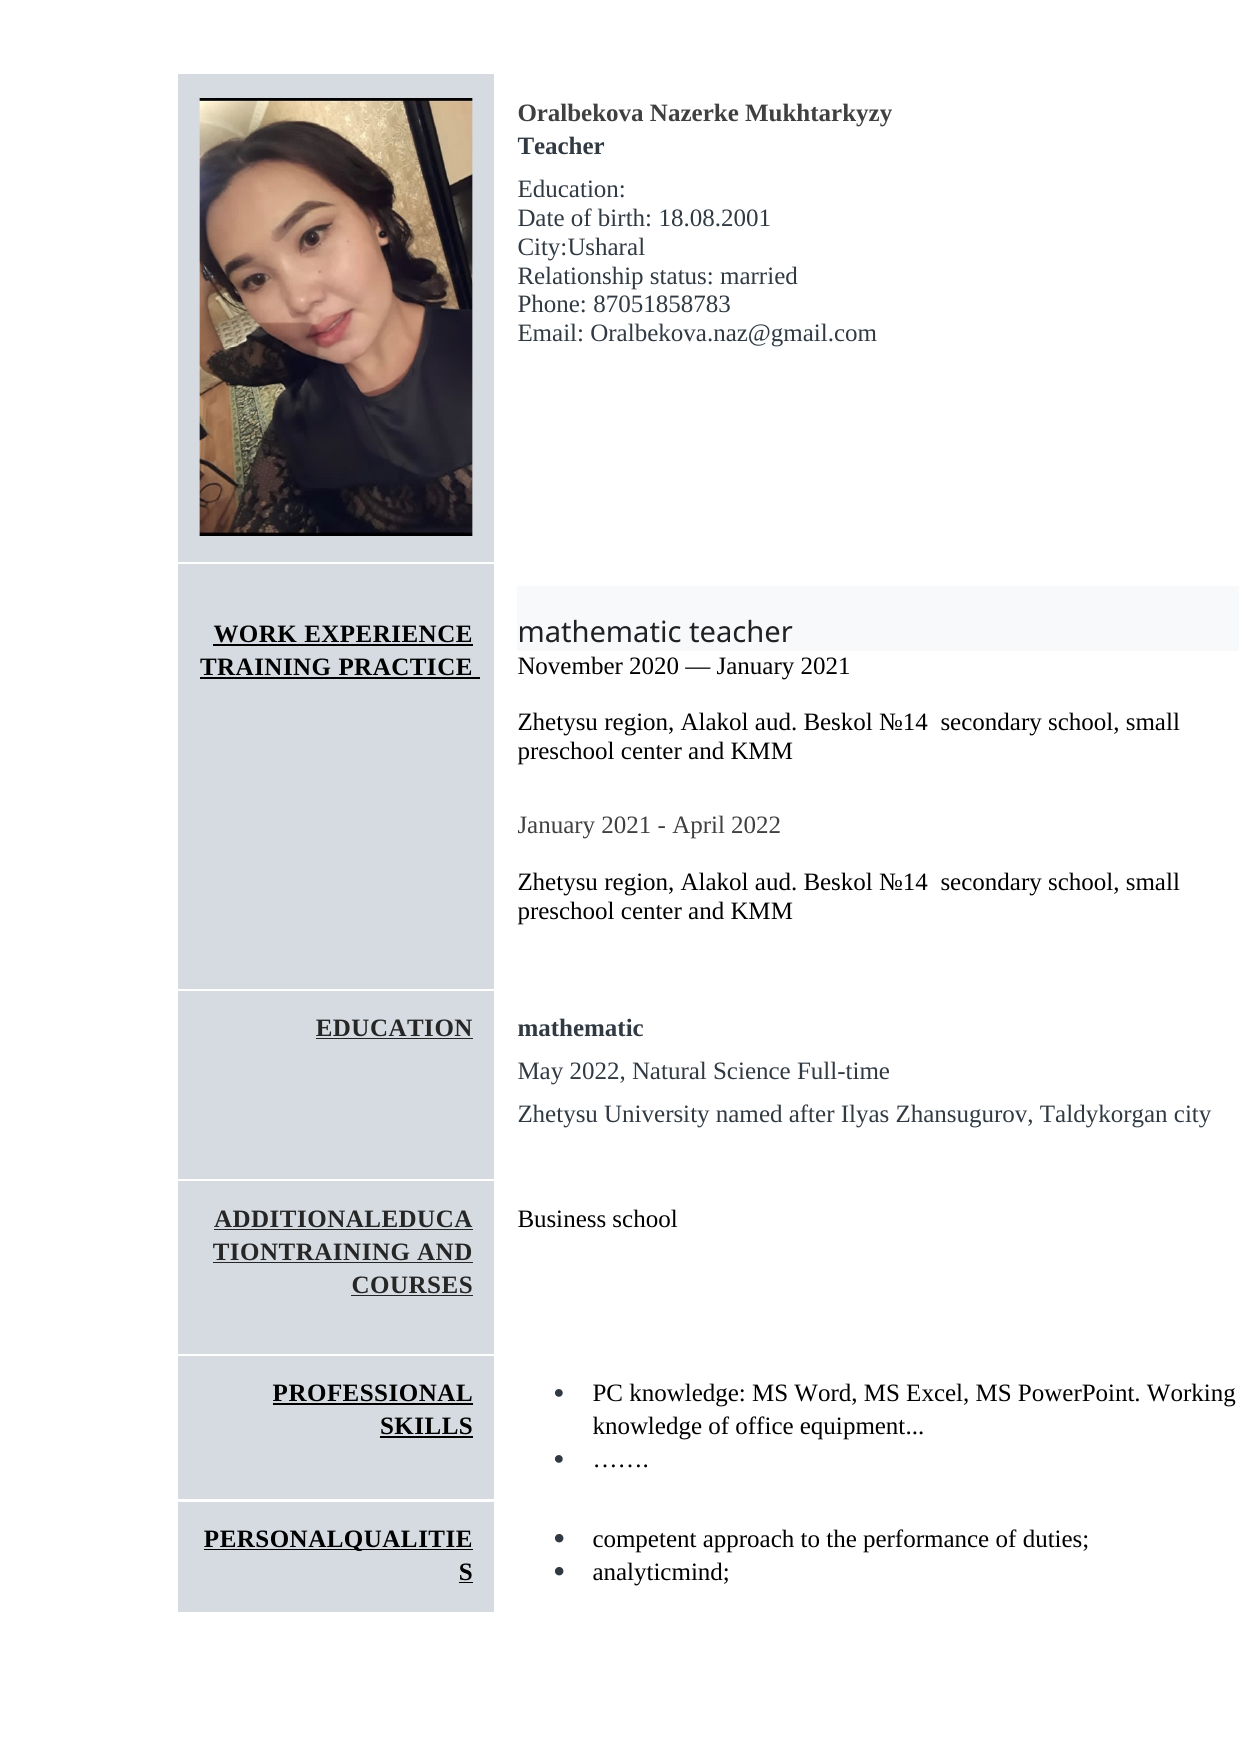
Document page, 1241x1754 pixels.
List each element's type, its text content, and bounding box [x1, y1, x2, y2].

table_cell EDUCATION [178, 991, 494, 1179]
table_header Oralbekova Nazerke Mukhtarkyzy Teacher Education: Date of birth: 18.08.2001 City:Usharal Relationship status: married Phone: 87051858783 Email: Oralbekova.naz@gmail.com [496, 76, 1239, 562]
table_header [178, 74, 494, 562]
table_cell ADDITIONALEDUCATIONTRAINING AND COURSES [178, 1181, 494, 1354]
table_cell mathematic teacher November 2020 — January 2021 Zhetysu region, Alakol aud. Beskol №14 secondary school, small preschool center and KMM January 2021 - April 2022 Zhetysu region, Alakol aud. Beskol №14 secondary school, small preschool center and KMM [496, 564, 1239, 989]
table_cell PERSONALQUALITIES [178, 1502, 494, 1612]
table_cell mathematic May 2022, Natural Science Full-time Zhetysu University named after Ilyas Zhansugurov, Taldykorgan city [496, 991, 1239, 1179]
picture [199, 98, 473, 536]
table_cell WORK EXPERIENCE TRAINING PRACTICE [178, 564, 494, 989]
table_cell PROFESSIONAL SKILLS [178, 1356, 494, 1499]
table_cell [496, 1502, 1239, 1612]
table_cell PC knowledge: MS Word, MS Excel, MS PowerPoint. Working knowledge of office equipment... ……. [496, 1356, 1239, 1499]
table_cell Business school [496, 1181, 1239, 1354]
